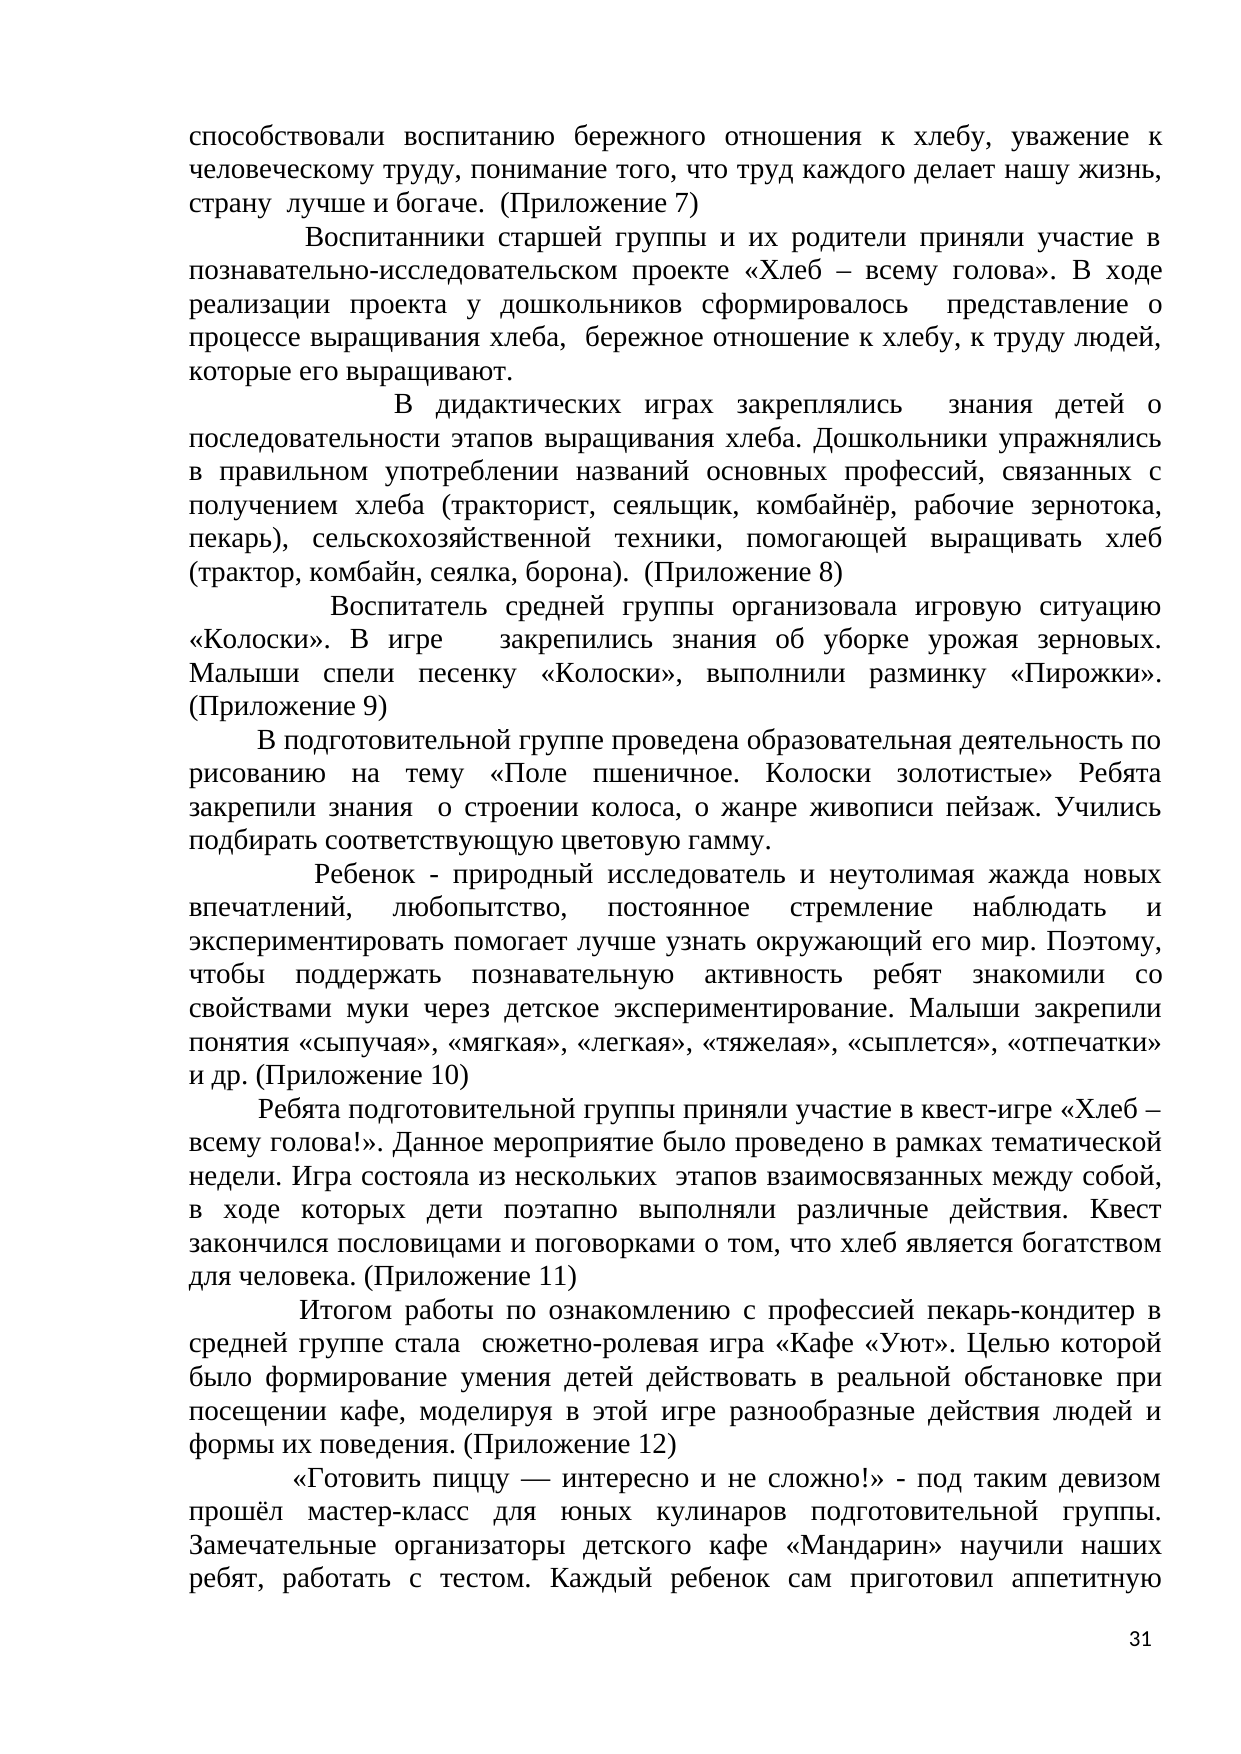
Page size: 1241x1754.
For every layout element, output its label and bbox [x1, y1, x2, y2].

table_header [177, 118, 1209, 1594]
